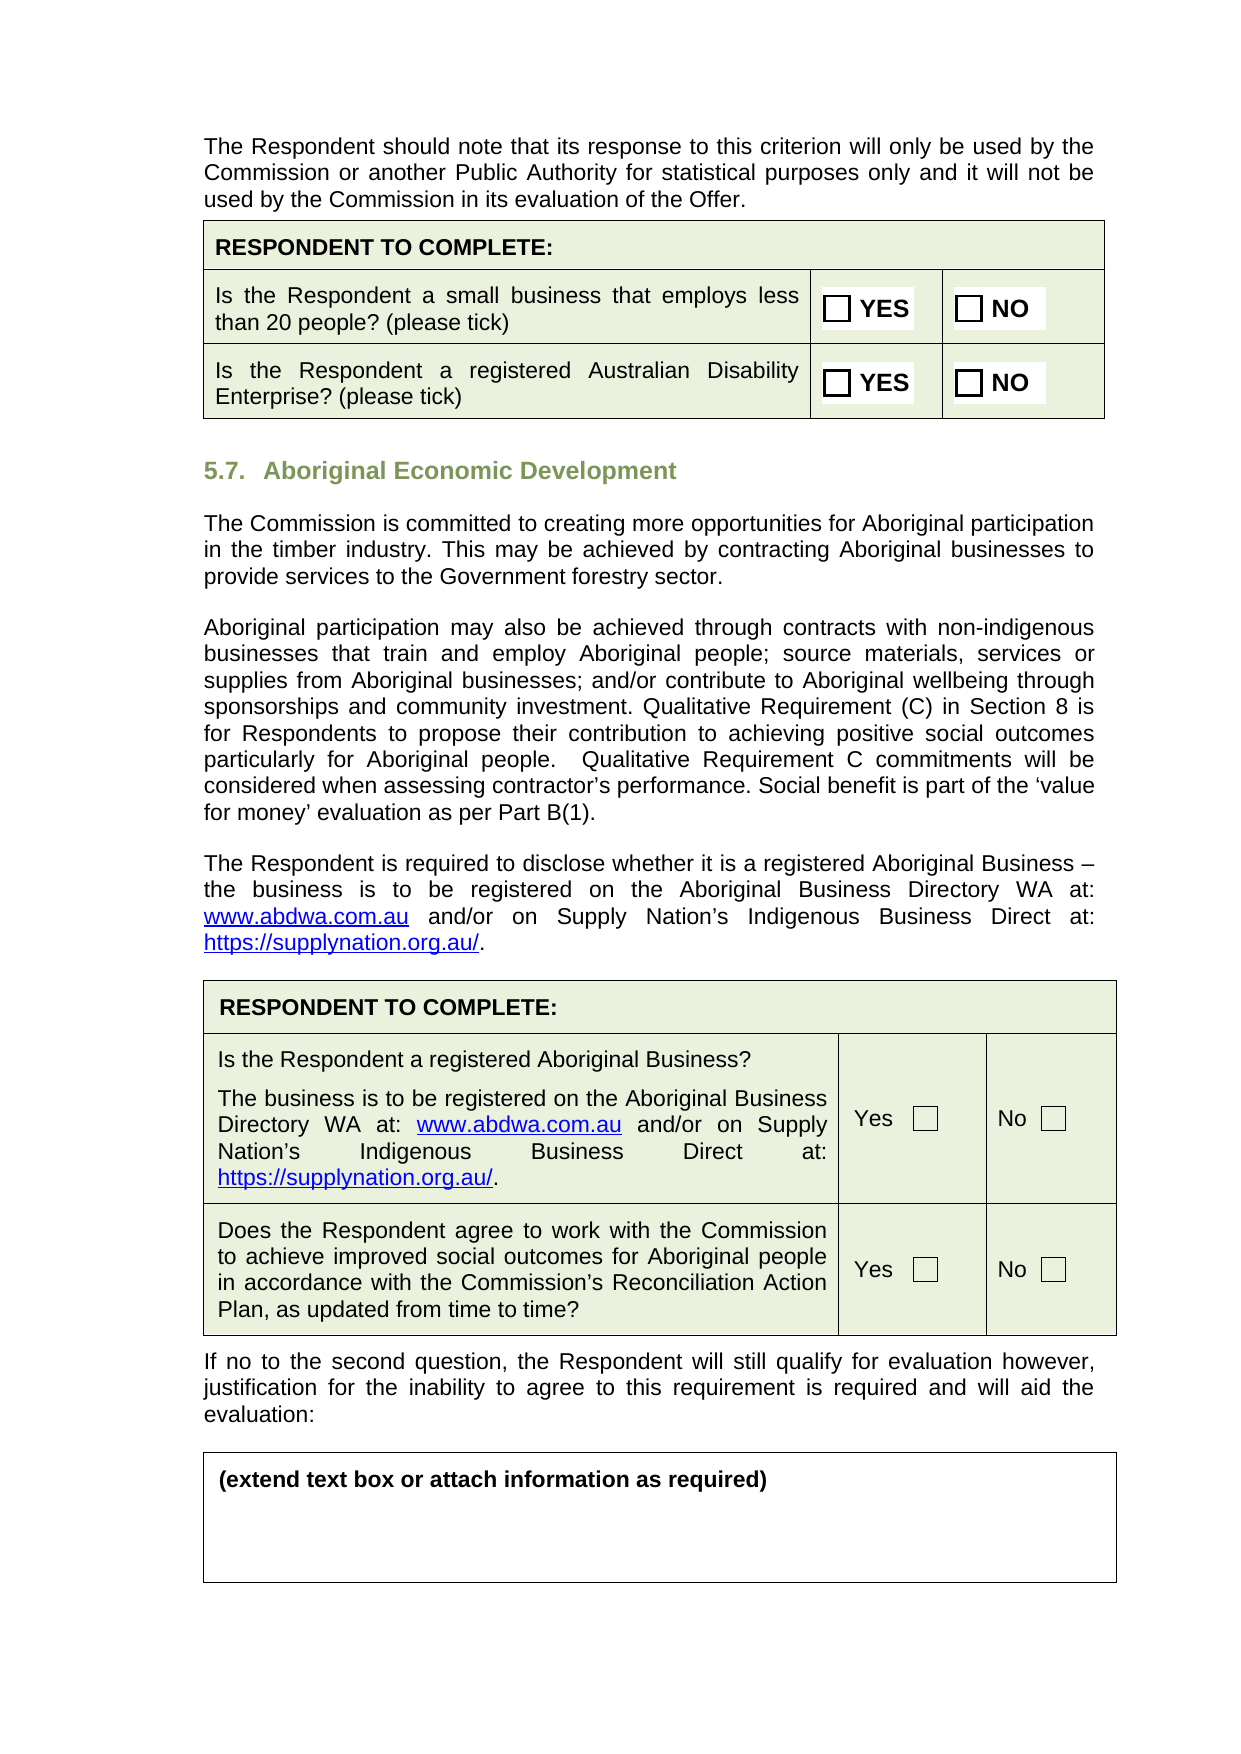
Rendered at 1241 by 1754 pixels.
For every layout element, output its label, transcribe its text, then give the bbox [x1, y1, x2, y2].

table_cell No [987, 1204, 1116, 1334]
table_cell Yes [839, 1204, 986, 1334]
text The Respondent should note that its response to this criterion will only be used by the Commission or another Public Authority for statistical purposes only and it will not be used by the Commission in its evaluation of the Offer. [204, 133, 1096, 212]
table_cell [811, 344, 942, 418]
table_header RESPONDENT TO COMPLETE: [204, 221, 1104, 268]
table_header (extend text box or attach information as required) [204, 1453, 1116, 1582]
text If no to the second question, the Respondent will still qualify for evaluation however, justification for the inability to agree to this requirement is required and will aid the evaluation: [204, 1348, 1096, 1427]
table_cell [943, 344, 1104, 418]
table_cell [943, 270, 1104, 343]
table_header RESPONDENT TO COMPLETE: [204, 981, 1116, 1033]
text The Respondent is required to disclose whether it is a registered Aboriginal Business – the business is to be registered on the Aboriginal Business Directory WA at: www.abdwa.com.au and/or on Supply Nation’s Indigenous Business Direct at: https://supplynation.org.au/. [204, 850, 1096, 955]
table_cell Is the Respondent a registered Australian Disability Enterprise? (please tick) [204, 344, 810, 418]
table_cell [811, 270, 942, 343]
table_cell Is the Respondent a small business that employs less than 20 people? (please tick) [204, 270, 810, 343]
text The Commission is committed to creating more opportunities for Aboriginal participation in the timber industry. This may be achieved by contracting Aboriginal businesses to provide services to the Government forestry sector. [204, 510, 1096, 589]
text Aboriginal participation may also be achieved through contracts with non-indigenous businesses that train and employ Aboriginal people; source materials, services or supplies from Aboriginal businesses; and/or contribute to Aboriginal wellbeing through sponsorships and community investment. Qualitative Requirement (C) in Section 8 is for Respondents to propose their contribution to achieving positive social outcomes particularly for Aboriginal people. Qualitative Requirement C commitments will be considered when assessing contractor’s performance. Social benefit is part of the ‘value for money’ evaluation as per Part B(1). [204, 614, 1096, 825]
table_cell No [987, 1034, 1116, 1203]
table_cell Does the Respondent agree to work with the Commission to achieve improved social outcomes for Aboriginal people in accordance with the Commission’s Reconciliation Action Plan, as updated from time to time? [204, 1204, 838, 1334]
table_cell Is the Respondent a registered Aboriginal Business? The business is to be registered on the Aboriginal Business Directory WA at: www.abdwa.com.au and/or on Supply Nation’s Indigenous Business Direct at: https://supplynation.org.au/. [204, 1034, 838, 1203]
table_cell Yes [839, 1034, 986, 1203]
text Aboriginal Economic Development [204, 456, 1096, 485]
